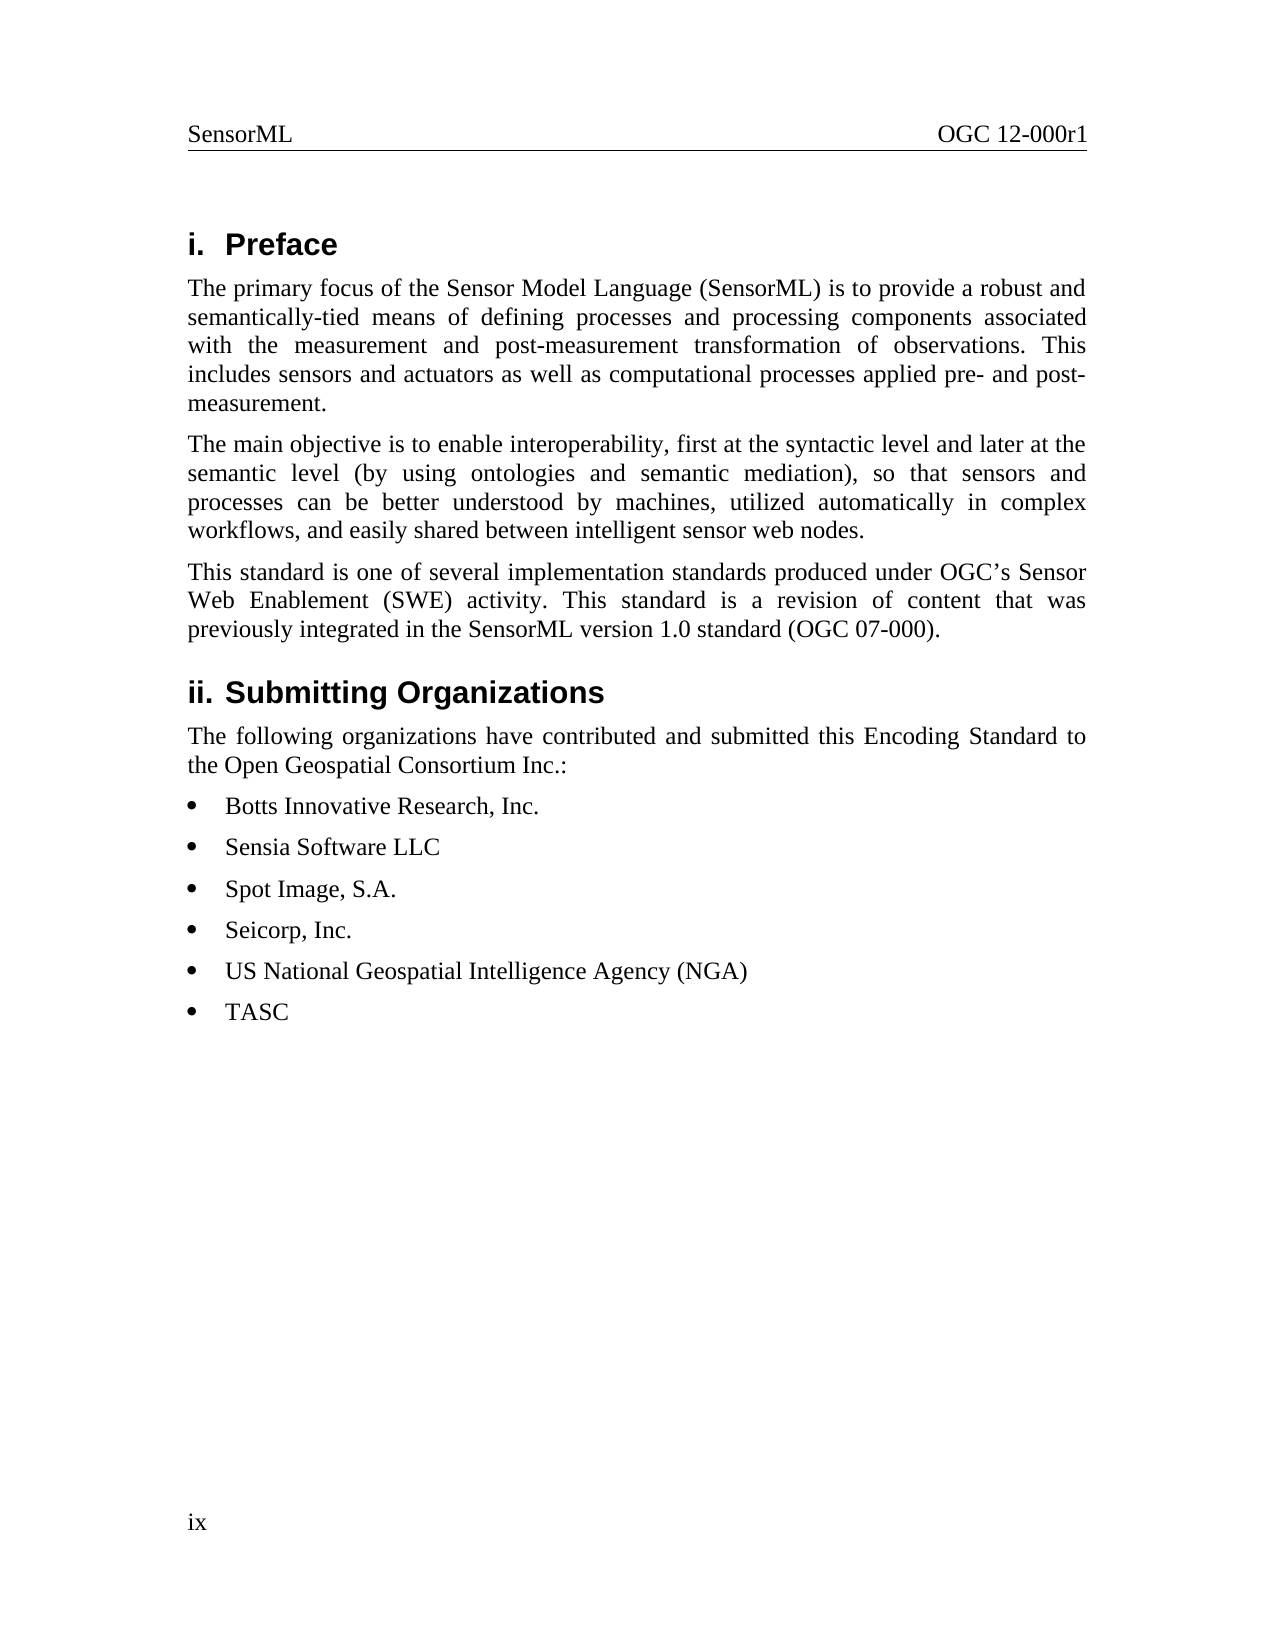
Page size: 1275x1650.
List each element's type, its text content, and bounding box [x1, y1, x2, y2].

list Spot Image, S.A. [187, 874, 1087, 902]
text This standard is one of several implementation standards produced under OGC’s Sensor Web Enablement (SWE) activity. This standard is a revision of content that was previously integrated in the SensorML version 1.0 standard (OGC 07-000). [187, 557, 1087, 643]
text The following organizations have contributed and submitted this Encoding Standard to the Open Geospatial Consortium Inc.: [187, 721, 1087, 779]
text The primary focus of the Sensor Model Language (SensorML) is to provide a robust and semantically-tied means of defining processes and processing components associated with the measurement and post-measurement transformation of observations. This includes sensors and actuators as well as computational processes applied pre- and post-measurement. [187, 273, 1087, 417]
list Botts Innovative Research, Inc. [187, 791, 1087, 820]
list US National Geospatial Intelligence Agency (NGA) [187, 956, 1087, 985]
text The main objective is to enable interoperability, first at the syntactic level and later at the semantic level (by using ontologies and semantic mediation), so that sensors and processes can be better understood by machines, utilized automatically in complex workflows, and easily shared between intelligent sensor web nodes. [187, 429, 1087, 544]
list Seicorp, Inc. [187, 915, 1087, 944]
subtitle Preface [187, 232, 1087, 261]
subtitle Submitting Organizations [187, 681, 1087, 709]
list TASC [187, 997, 1087, 1026]
list Sensia Software LLC [187, 832, 1087, 861]
